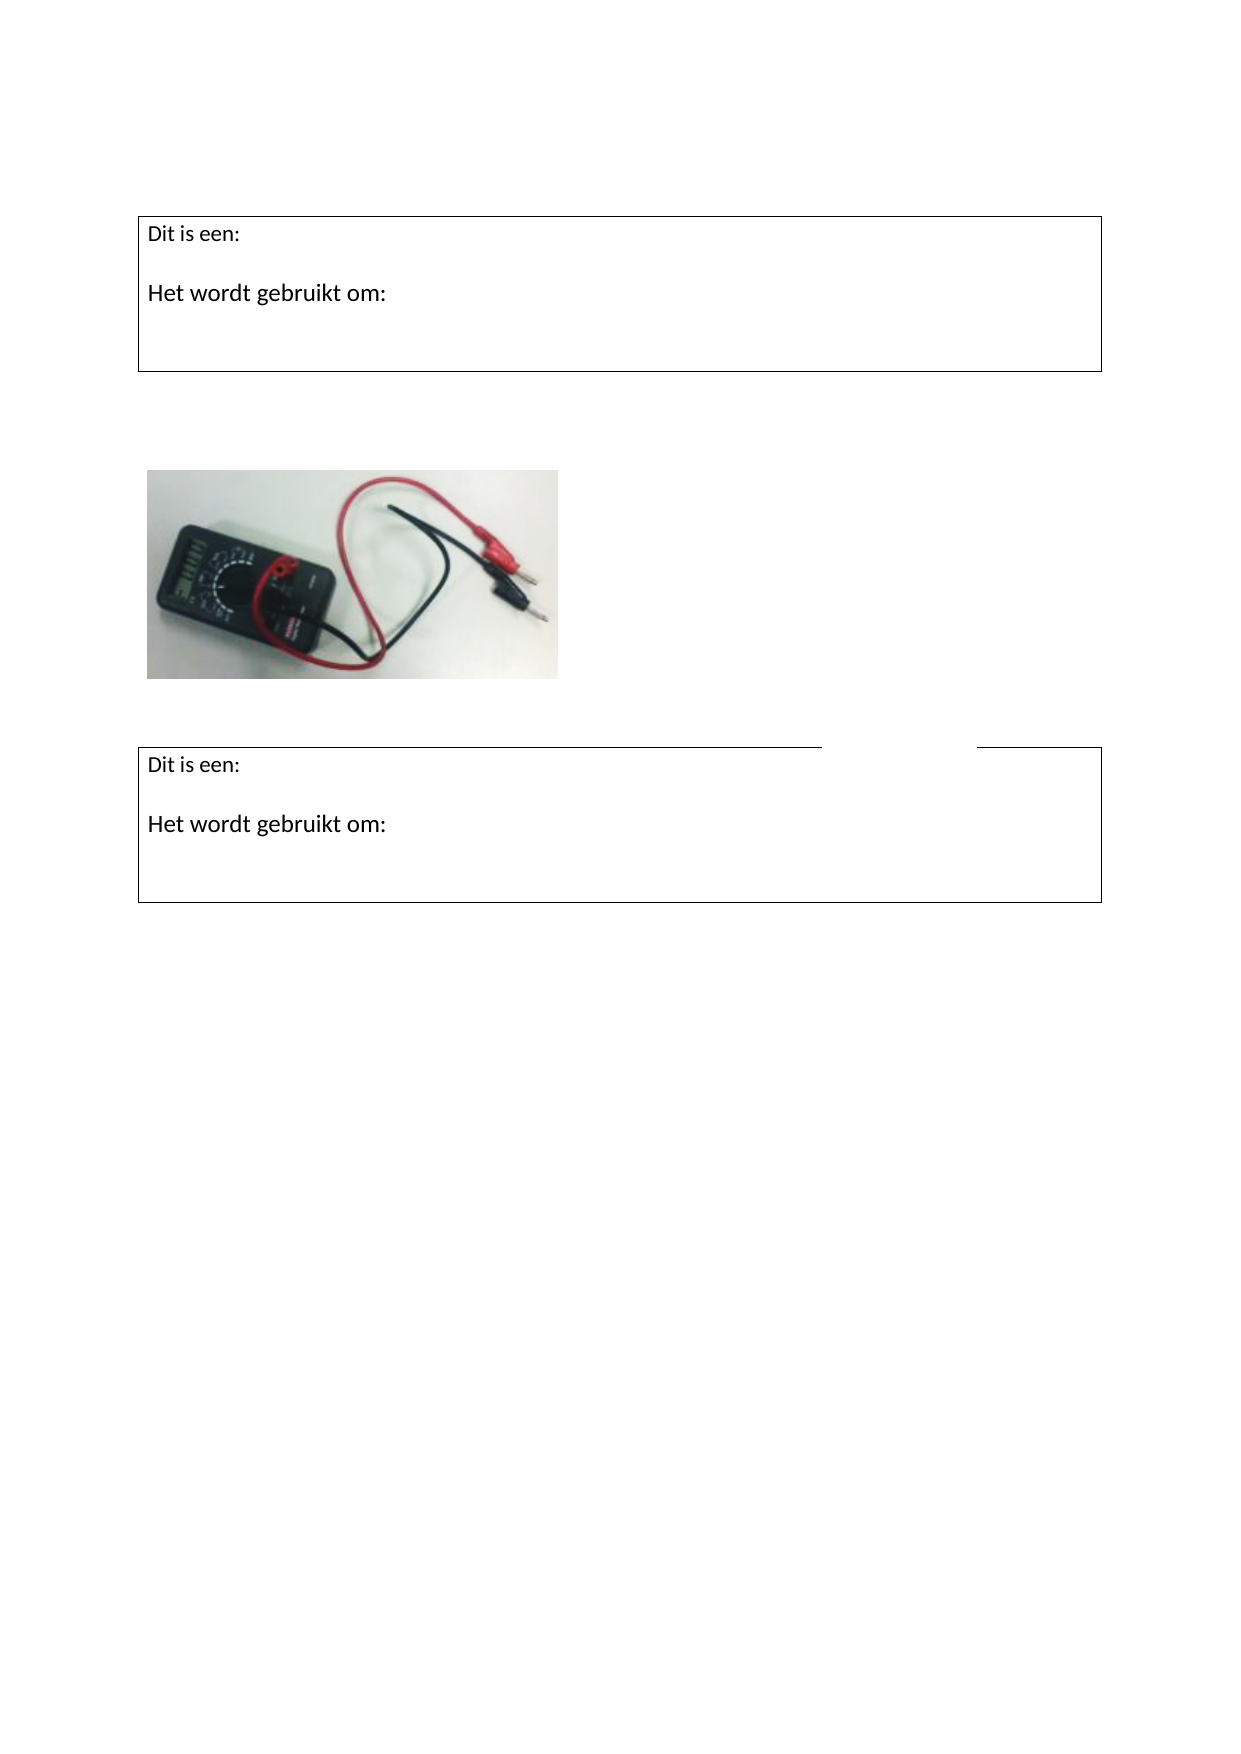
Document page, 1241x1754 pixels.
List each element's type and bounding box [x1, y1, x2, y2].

picture [147, 470, 558, 679]
